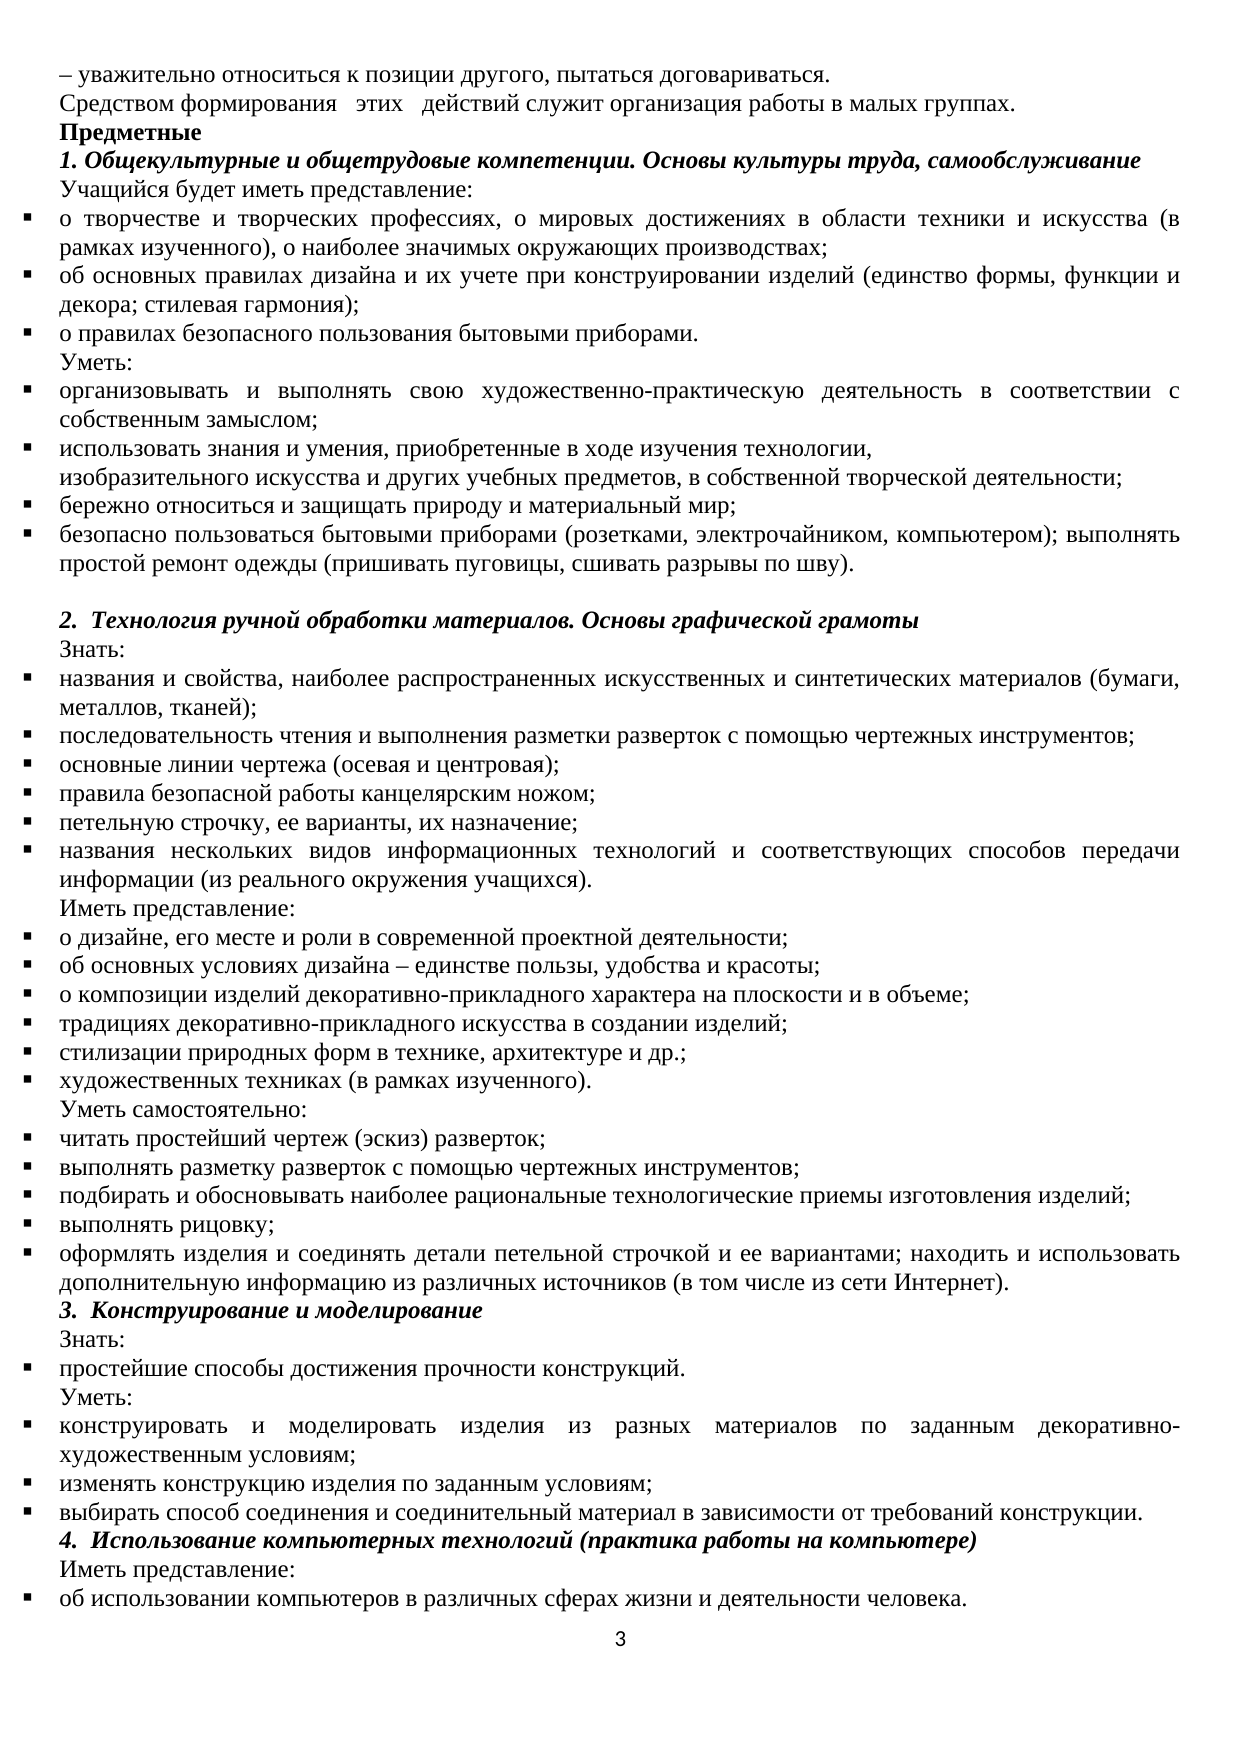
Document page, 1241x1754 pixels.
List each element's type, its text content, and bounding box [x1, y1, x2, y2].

text Уметь: [59, 347, 1181, 375]
text Уметь самостоятельно: [59, 1094, 1181, 1123]
text Иметь представление: [59, 893, 1181, 922]
text 2. Технология ручной обработки материалов. Основы графической грамоты [59, 605, 1181, 634]
list основные линии чертежа (осевая и центровая); [22, 749, 1181, 778]
text Знать: [59, 1324, 1181, 1353]
list бережно относиться и защищать природу и материальный мир; [22, 490, 1181, 519]
list о композиции изделий декоративно-прикладного характера на плоскости и в объеме; [22, 979, 1181, 1008]
list названия нескольких видов информационных технологий и соответствующих способов передачи информации (из реального окружения учащихся). [22, 835, 1181, 893]
list оформлять изделия и соединять детали петельной строчкой и ее вариантами; находить и использовать дополнительную информацию из различных источников (в том числе из сети Интернет). [22, 1238, 1181, 1295]
list петельную строчку, ее варианты, их назначение; [22, 807, 1181, 835]
list традициях декоративно-прикладного искусства в создании изделий; [22, 1008, 1181, 1037]
list изменять конструкцию изделия по заданным условиям; [22, 1468, 1181, 1497]
list конструировать и моделировать изделия из разных материалов по заданным декоративно-художественным условиям; [22, 1410, 1181, 1468]
text – уважительно относиться к позиции другого, пытаться договариваться. [59, 59, 1181, 88]
text изобразительного искусства и других учебных предметов, в собственной творческой деятельности; [59, 462, 1181, 490]
list безопасно пользоваться бытовыми приборами (розетками, электрочайником, компьютером); выполнять простой ремонт одежды (пришивать пуговицы, сшивать разрывы по шву). [22, 519, 1181, 577]
list о правилах безопасного пользования бытовыми приборами. [22, 318, 1181, 347]
list стилизации природных форм в технике, архитектуре и др.; [22, 1037, 1181, 1065]
list художественных техниках (в рамках изученного). [22, 1065, 1181, 1094]
text Учащийся будет иметь представление: [59, 174, 1181, 203]
list организовывать и выполнять свою художественно-практическую деятельность в соответствии с собственным замыслом; [22, 375, 1181, 433]
list о творчестве и творческих профессиях, о мировых достижениях в области техники и искусства (в рамках изученного), о наиболее значимых окружающих производствах; [22, 203, 1181, 260]
text 1. Общекультурные и общетрудовые компетенции. Основы культуры труда, самообслуживание [59, 145, 1181, 174]
list выполнять разметку разверток с помощью чертежных инструментов; [22, 1152, 1181, 1180]
list названия и свойства, наиболее распространенных искусственных и синтетических материалов (бумаги, металлов, тканей); [22, 663, 1181, 720]
list читать простейший чертеж (эскиз) разверток; [22, 1123, 1181, 1152]
text Уметь: [59, 1382, 1181, 1410]
list об основных правилах дизайна и их учете при конструировании изделий (единство формы, функции и декора; стилевая гармония); [22, 260, 1181, 318]
list об использовании компьютеров в различных сферах жизни и деятельности человека. [22, 1583, 1181, 1612]
list последовательность чтения и выполнения разметки разверток с помощью чертежных инструментов; [22, 720, 1181, 749]
list о дизайне, его месте и роли в современной проектной деятельности; [22, 922, 1181, 950]
list правила безопасной работы канцелярским ножом; [22, 778, 1181, 807]
text 4. Использование компьютерных технологий (практика работы на компьютере) [59, 1525, 1181, 1554]
text Иметь представление: [59, 1554, 1181, 1583]
list подбирать и обосновывать наиболее рациональные технологические приемы изготовления изделий; [22, 1180, 1181, 1209]
text Предметные [59, 117, 1181, 145]
list использовать знания и умения, приобретенные в ходе изучения технологии, [22, 433, 1181, 462]
text Знать: [59, 634, 1181, 663]
list выбирать способ соединения и соединительный материал в зависимости от требований конструкции. [22, 1497, 1181, 1525]
text Средством формирования этих действий служит организация работы в малых группах. [59, 88, 1181, 117]
list об основных условиях дизайна – единстве пользы, удобства и красоты; [22, 950, 1181, 979]
list выполнять рицовку; [22, 1209, 1181, 1238]
text 3. Конструирование и моделирование [59, 1295, 1181, 1324]
list простейшие способы достижения прочности конструкций. [22, 1353, 1181, 1382]
